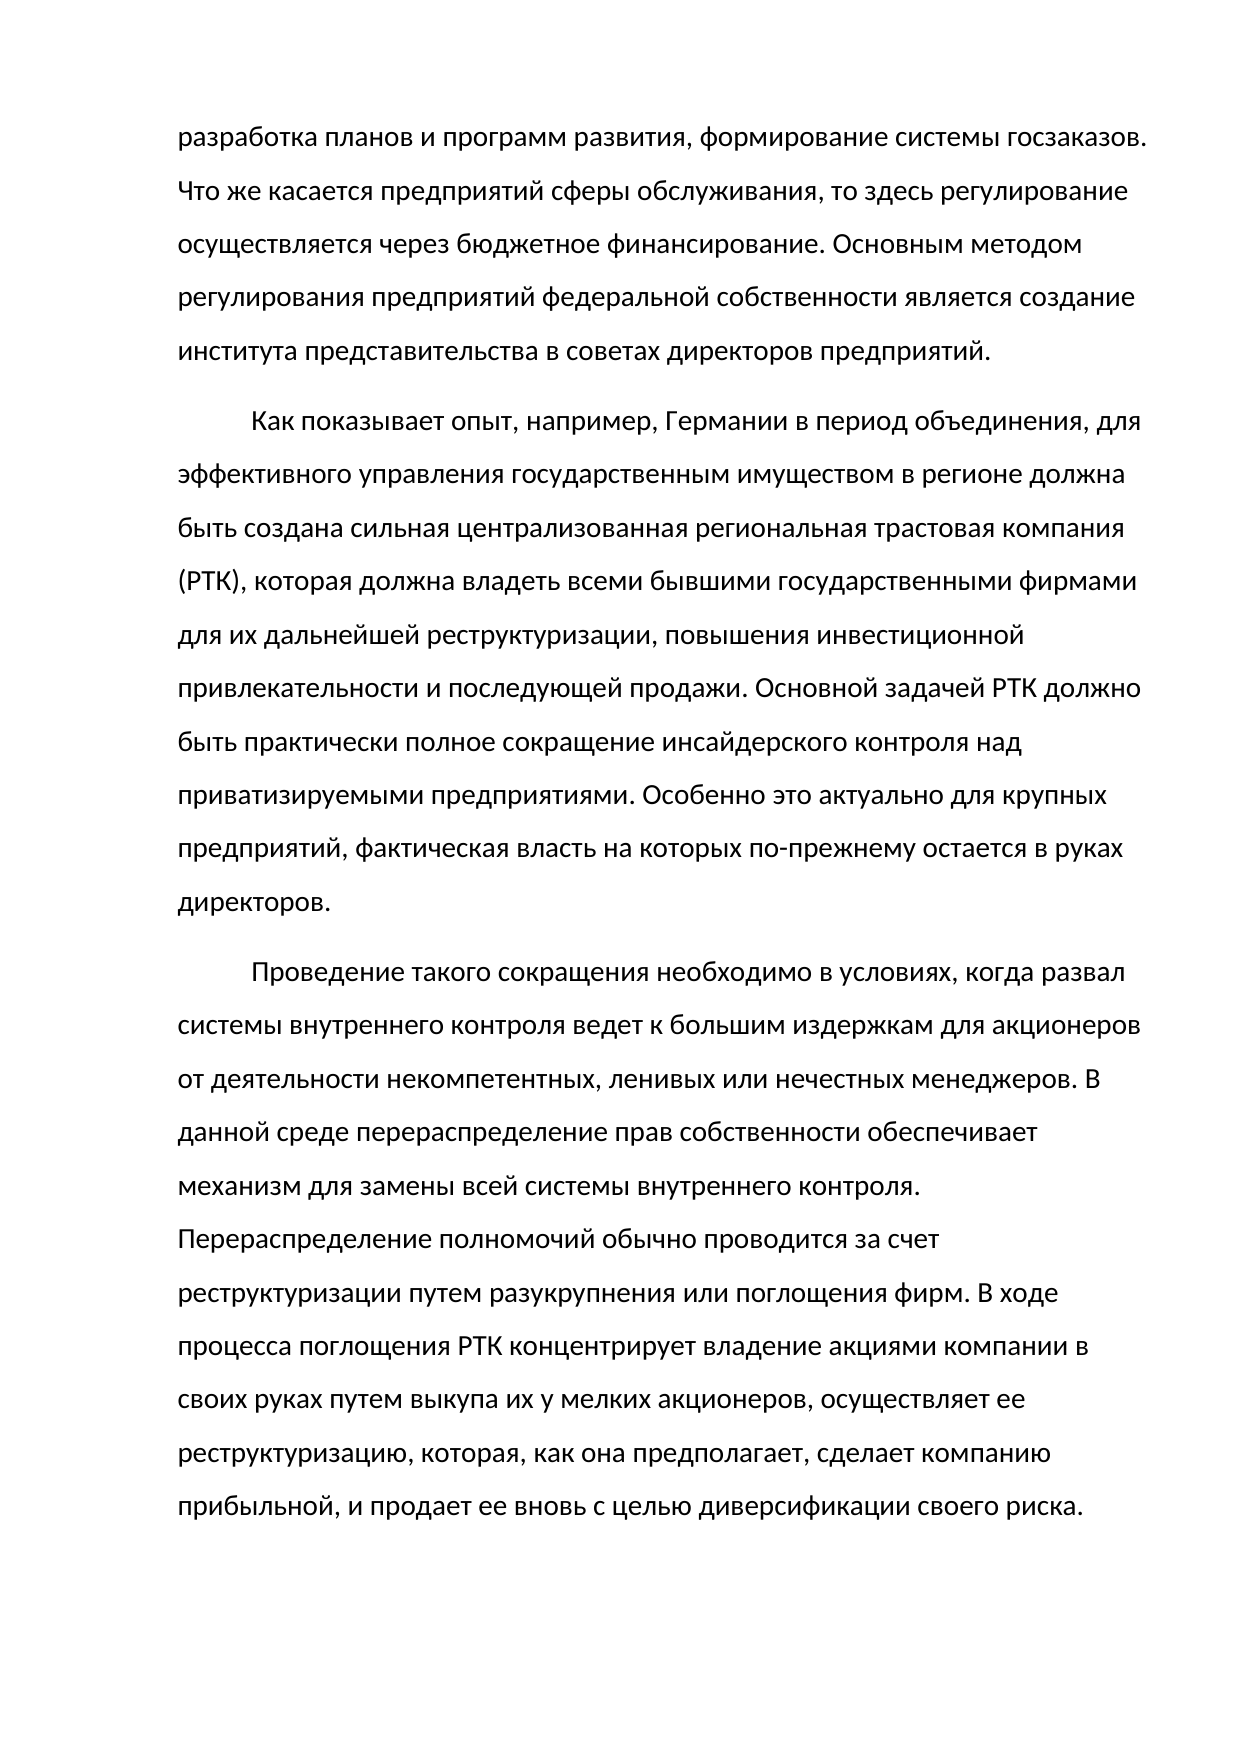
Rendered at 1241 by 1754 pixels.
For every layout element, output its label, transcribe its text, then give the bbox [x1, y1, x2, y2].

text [177, 118, 1152, 367]
text Как показывает опыт, например, Германии в период объединения, для эффективного управления государственным имуществом в регионе должна быть создана сильная централизованная региональная трастовая компания (РТК), которая должна владеть всеми бывшими государственными фирмами для их дальнейшей реструктуризации, повышения инвестиционной привлекательности и последующей продажи. Основной задачей РТК должно быть практически полное сокращение инсайдерского контроля над приватизируемыми предприятиями. Особенно это актуально для крупных предприятий, фактическая власть на которых по-прежнему остается в руках директоров. [177, 402, 1152, 918]
text Проведение такого сокращения необходимо в условиях, когда развал системы внутреннего контроля ведет к большим издержкам для акционеров от деятельности некомпетентных, ленивых или нечестных менеджеров. В данной среде перераспределение прав собственности обеспечивает механизм для замены всей системы внутреннего контроля. Перераспределение полномочий обычно проводится за счет реструктуризации путем разукрупнения или поглощения фирм. В ходе процесса поглощения РТК концентрирует владение акциями компании в своих руках путем выкупа их у мелких акционеров, осуществляет ее реструктуризацию, которая, как она предполагает, сделает компанию прибыльной, и продает ее вновь с целью диверсификации своего риска. [177, 953, 1152, 1523]
